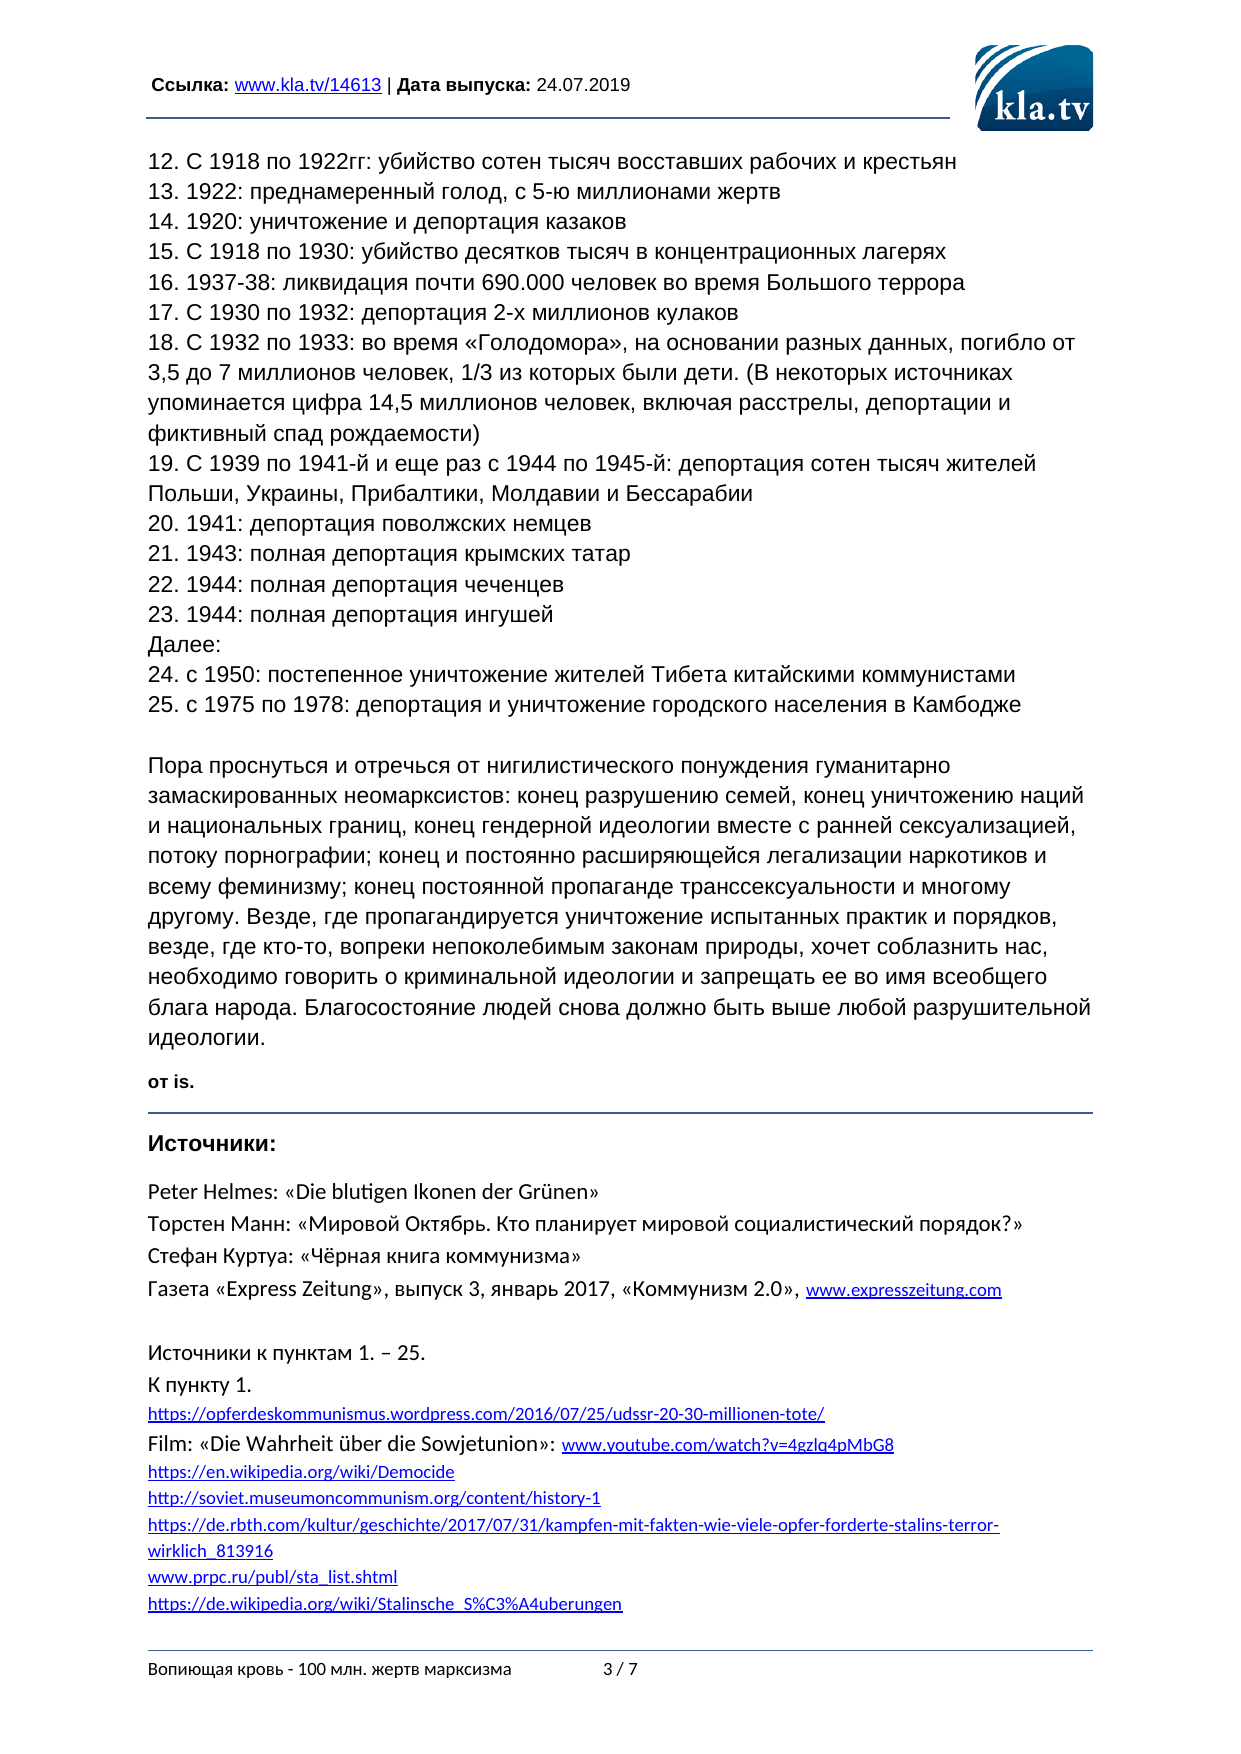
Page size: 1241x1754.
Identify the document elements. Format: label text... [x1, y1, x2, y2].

text от is. [148, 1071, 1093, 1092]
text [148, 148, 1093, 1050]
text Источники: [148, 1114, 1093, 1157]
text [148, 1177, 1093, 1615]
